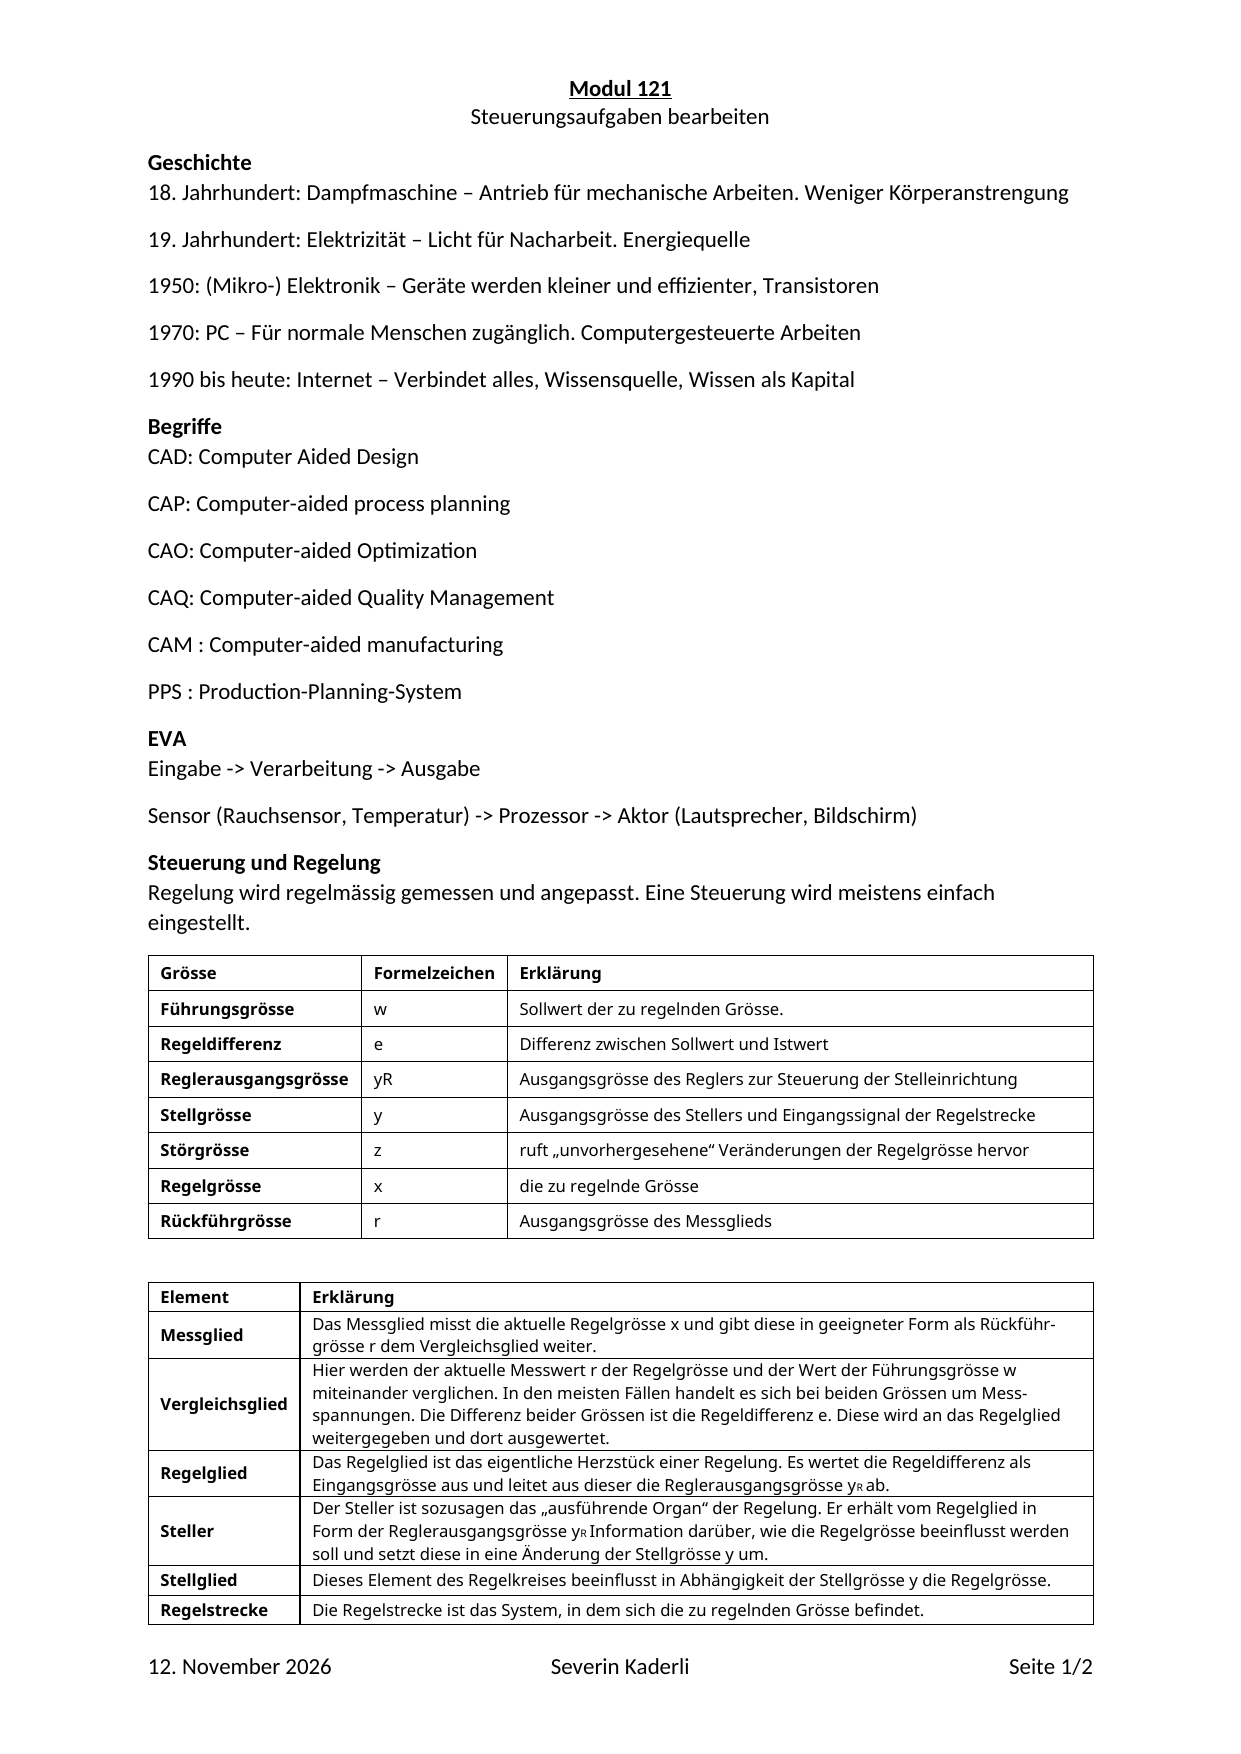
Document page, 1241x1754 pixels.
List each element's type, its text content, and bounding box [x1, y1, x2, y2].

table_cell Störgrösse [149, 1133, 361, 1167]
text Steuerung und Regelung Regelung wird regelmässig gemessen und angepasst. Eine Steuerung wird meistens einfach eingestellt. [148, 848, 1093, 936]
text 1950: (Mikro-) Elektronik – Geräte werden kleiner und effizienter, Transistoren [148, 272, 1093, 299]
table_cell Das Regelglied ist das eigentliche Herzstück einer Regelung. Es wertet die Regeldifferenz als Eingangsgrösse aus und leitet aus dieser die Reglerausgangsgrösse yR ab. [301, 1451, 1093, 1496]
table_cell x [362, 1169, 507, 1203]
table_cell Reglerausgangsgrösse [149, 1062, 361, 1097]
text Begriffe CAD: Computer Aided Design [148, 412, 1093, 470]
text 1990 bis heute: Internet – Verbindet alles, Wissensquelle, Wissen als Kapital [148, 365, 1093, 393]
table_cell Das Messglied misst die aktuelle Regelgrösse x und gibt diese in geeigneter Form als Rückführ-grösse r dem Vergleichsglied weiter. [301, 1312, 1093, 1358]
table_cell Der Steller ist sozusagen das „ausführende Organ“ der Regelung. Er erhält vom Regelglied in Form der Reglerausgangsgrösse yR Information darüber, wie die Regelgrösse beeinflusst werden soll und setzt diese in eine Änderung der Stellgrösse y um. [301, 1497, 1093, 1565]
table_cell z [362, 1133, 507, 1167]
table_header Erklärung [508, 956, 1093, 990]
text 19. Jahrhundert: Elektrizität – Licht für Nacharbeit. Energiequelle [148, 225, 1093, 253]
table_cell Hier werden der aktuelle Messwert r der Regelgrösse und der Wert der Führungsgrösse w miteinander verglichen. In den meisten Fällen handelt es sich bei beiden Grössen um Mess-spannungen. Die Differenz beider Grössen ist die Regeldifferenz e. Diese wird an das Regelglied weitergegeben und dort ausgewertet. [301, 1359, 1093, 1449]
table_cell Regelstrecke [149, 1596, 299, 1624]
table_cell e [362, 1027, 507, 1061]
table_header Erklärung [301, 1283, 1093, 1311]
table_cell Regeldifferenz [149, 1027, 361, 1061]
table_cell Ausgangsgrösse des Stellers und Eingangssignal der Regelstrecke [508, 1098, 1093, 1132]
table_cell Messglied [149, 1312, 299, 1358]
text CAQ: Computer-aided Quality Management [148, 583, 1093, 611]
table_cell Vergleichsglied [149, 1359, 299, 1449]
table_cell Regelgrösse [149, 1169, 361, 1203]
table_cell Dieses Element des Regelkreises beeinflusst in Abhängigkeit der Stellgrösse y die Regelgrösse. [301, 1566, 1093, 1594]
text CAO: Computer-aided Optimization [148, 536, 1093, 564]
table_header Formelzeichen [362, 956, 507, 990]
table_cell r [362, 1204, 507, 1238]
table_cell Ausgangsgrösse des Messglieds [508, 1204, 1093, 1238]
table_cell Ausgangsgrösse des Reglers zur Steuerung der Stelleinrichtung [508, 1062, 1093, 1097]
table_cell y [362, 1098, 507, 1132]
text PPS : Production-Planning-System [148, 677, 1093, 705]
table_cell Regelglied [149, 1451, 299, 1496]
text EVA Eingabe -> Verarbeitung -> Ausgabe [148, 724, 1093, 782]
text 1970: PC – Für normale Menschen zugänglich. Computergesteuerte Arbeiten [148, 318, 1093, 346]
text CAP: Computer-aided process planning [148, 489, 1093, 517]
table_cell Rückführgrösse [149, 1204, 361, 1238]
table_cell yR [362, 1062, 507, 1097]
text Sensor (Rauchsensor, Temperatur) -> Prozessor -> Aktor (Lautsprecher, Bildschirm) [148, 801, 1093, 829]
table_cell die zu regelnde Grösse [508, 1169, 1093, 1203]
text Geschichte 18. Jahrhundert: Dampfmaschine – Antrieb für mechanische Arbeiten. Weniger Körperanstrengung [148, 148, 1093, 206]
text CAM : Computer-aided manufacturing [148, 630, 1093, 658]
table_cell Differenz zwischen Sollwert und Istwert [508, 1027, 1093, 1061]
table_cell ruft „unvorhergesehene“ Veränderungen der Regelgrösse hervor [508, 1133, 1093, 1167]
table_cell Steller [149, 1497, 299, 1565]
table_cell Führungsgrösse [149, 991, 361, 1026]
table_cell Sollwert der zu regelnden Grösse. [508, 991, 1093, 1026]
table_cell Die Regelstrecke ist das System, in dem sich die zu regelnden Grösse befindet. [301, 1596, 1093, 1624]
table_cell Stellglied [149, 1566, 299, 1594]
table_cell w [362, 991, 507, 1026]
table_cell Stellgrösse [149, 1098, 361, 1132]
table_header Grösse [149, 956, 361, 990]
table_header Element [149, 1283, 299, 1311]
